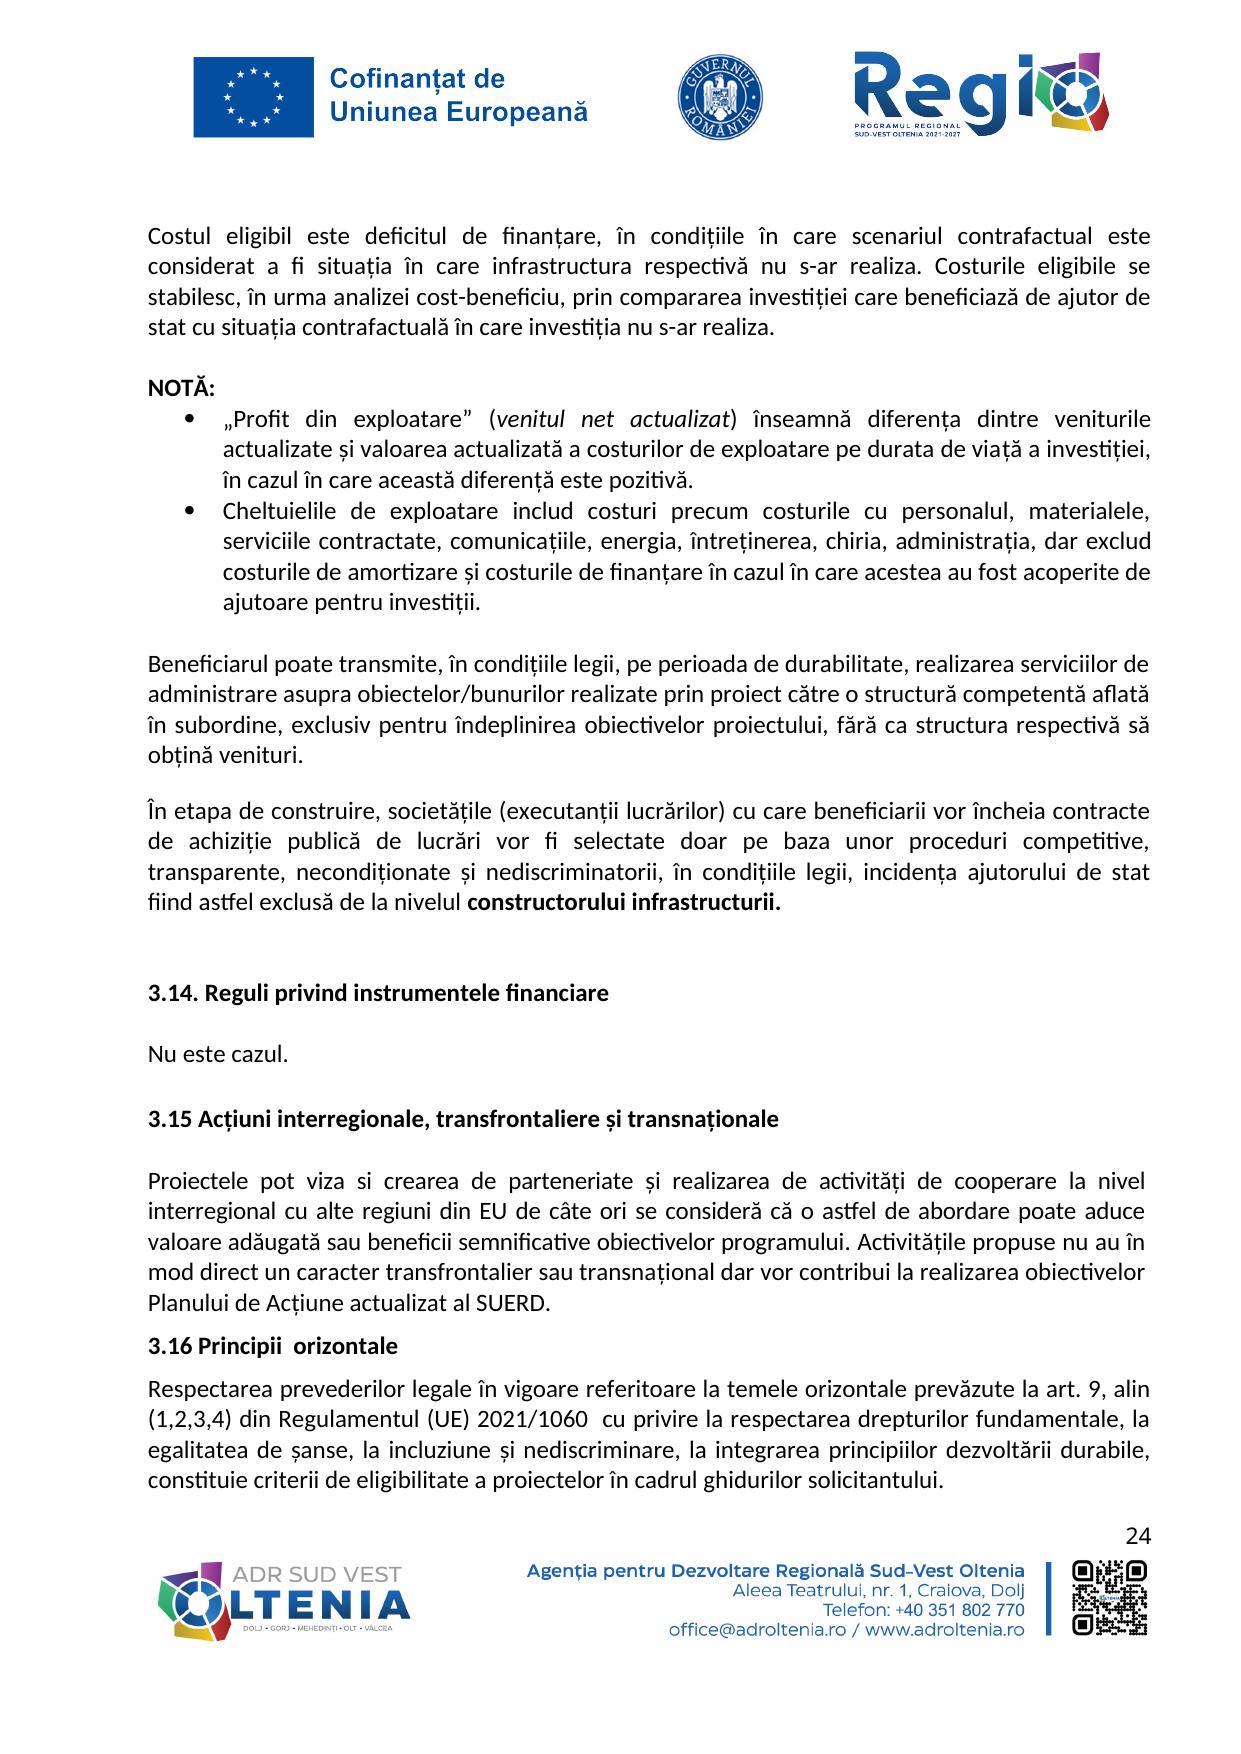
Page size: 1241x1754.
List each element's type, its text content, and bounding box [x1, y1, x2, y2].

text Costul eligibil este deficitul de finanțare, în condițiile în care scenariul contrafactual este considerat a fi situația în care infrastructura respectivă nu s-ar realiza. Costurile eligibile se stabilesc, în urma analizei cost-beneficiu, prin compararea investiției care beneficiază de ajutor de stat cu situația contrafactuală în care investiția nu s-ar realiza. [148, 220, 1152, 342]
picture [148, 1551, 1152, 1648]
text Respectarea prevederilor legale în vigoare referitoare la temele orizontale prevăzute la art. 9, alin (1,2,3,4) din Regulamentul (UE) 2021/1060 cu privire la respectarea drepturilor fundamentale, la egalitatea de șanse, la incluziune și nediscriminare, la integrarea principiilor dezvoltării durabile, constituie criterii de eligibilitate a proiectelor în cadrul ghidurilor solicitantului. [148, 1373, 1152, 1495]
subtitle 3.16 Principii orizontale [148, 1330, 1152, 1360]
text NOTĂ: [148, 373, 1152, 403]
list Cheltuielile de exploatare includ costuri precum costurile cu personalul, materialele, serviciile contractate, comunicațiile, energia, întreținerea, chiria, administrația, dar exclud costurile de amortizare și costurile de finanțare în cazul în care acestea au fost acoperite de ajutoare pentru investiții. [185, 495, 1152, 617]
text Beneficiarul poate transmite, în condiţiile legii, pe perioada de durabilitate, realizarea serviciilor de administrare asupra obiectelor/bunurilor realizate prin proiect către o structură competentă aflată în subordine, exclusiv pentru îndeplinirea obiectivelor proiectului, fără ca structura respectivă să obțină venituri. [148, 648, 1152, 770]
subtitle 3.15 Acțiuni interregionale, transfrontaliere și transnaționale [148, 1103, 1152, 1133]
picture [852, 50, 1111, 139]
picture [188, 52, 590, 141]
text Proiectele pot viza si crearea de parteneriate și realizarea de activități de cooperare la nivel interregional cu alte regiuni din EU de câte ori se consideră că o astfel de abordare poate aduce valoare adăugată sau beneficii semnificative obiectivelor programului. Activitățile propuse nu au în mod direct un caracter transfrontalier sau transnațional dar vor contribui la realizarea obiectivelor Planului de Acțiune actualizat al SUERD. [148, 1165, 1146, 1317]
text Nu este cazul. [148, 1038, 1152, 1068]
text În etapa de construire, societăţile (executanţii lucrărilor) cu care beneficiarii vor încheia contracte de achiziţie publică de lucrări vor fi selectate doar pe baza unor proceduri competitive, transparente, necondiționate și nediscriminatorii, în condiţiile legii, incidenţa ajutorului de stat fiind astfel exclusă de la nivelul constructorului infrastructurii. [148, 795, 1152, 917]
picture [674, 52, 768, 142]
subtitle 3.14. Reguli privind instrumentele financiare [148, 977, 1152, 1007]
list „Profit din exploatare” (venitul net actualizat) înseamnă diferența dintre veniturile actualizate și valoarea actualizată a costurilor de exploatare pe durata de viață a investiției, în cazul în care această diferență este pozitivă. [185, 403, 1152, 495]
